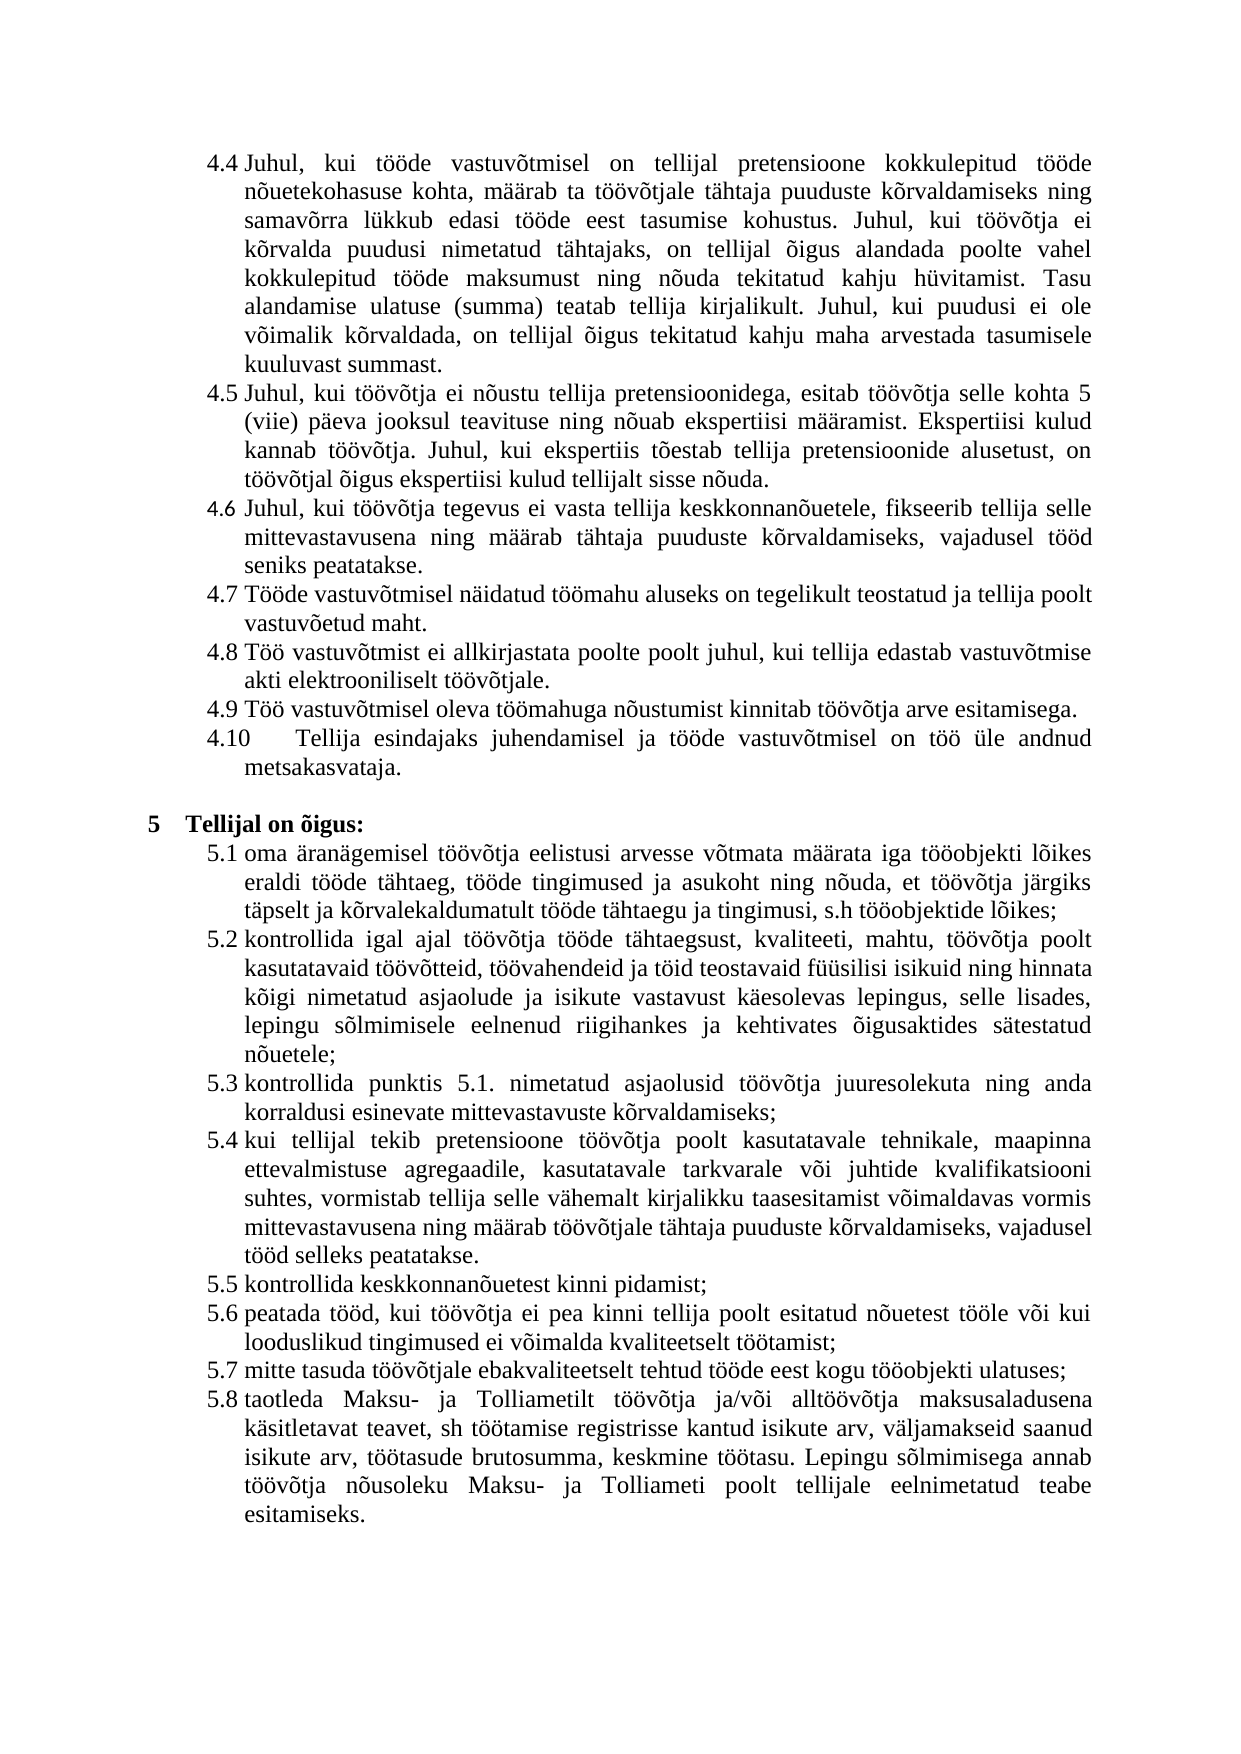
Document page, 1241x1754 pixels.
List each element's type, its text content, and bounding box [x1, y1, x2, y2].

list Töö vastuvõtmisel oleva töömahuga nõustumist kinnitab töövõtja arve esitamisega. [207, 694, 1093, 723]
list Juhul, kui töövõtja ei nõustu tellija pretensioonidega, esitab töövõtja selle kohta 5 (viie) päeva jooksul teavituse ning nõuab ekspertiisi määramist. Ekspertiisi kulud kannab töövõtja. Juhul, kui ekspertiis tõestab tellija pretensioonide alusetust, on töövõtjal õigus ekspertiisi kulud tellijalt sisse nõuda. [207, 378, 1093, 493]
list Tellija esindajaks juhendamisel ja tööde vastuvõtmisel on töö üle andnud metsakasvataja. [207, 723, 1093, 780]
list Juhul, kui töövõtja tegevus ei vasta tellija keskkonnanõuetele, fikseerib tellija selle mittevastavusena ning määrab tähtaja puuduste kõrvaldamiseks, vajadusel tööd seniks peatatakse. [207, 493, 1093, 579]
list taotleda Maksu- ja Tolliametilt töövõtja ja/või alltöövõtja maksusaladusena käsitletavat teavet, sh töötamise registrisse kantud isikute arv, väljamakseid saanud isikute arv, töötasude brutosumma, keskmine töötasu. Lepingu sõlmimisega annab töövõtja nõusoleku Maksu- ja Tolliameti poolt tellijale eelnimetatud teabe esitamiseks. [207, 1384, 1093, 1528]
list peatada tööd, kui töövõtja ei pea kinni tellija poolt esitatud nõuetest tööle või kui looduslikud tingimused ei võimalda kvaliteetselt töötamist; [207, 1298, 1093, 1355]
list kui tellijal tekib pretensioone töövõtja poolt kasutatavale tehnikale, maapinna ettevalmistuse agregaadile, kasutatavale tarkvarale või juhtide kvalifikatsiooni suhtes, vormistab tellija selle vähemalt kirjalikku taasesitamist võimaldavas vormis mittevastavusena ning määrab töövõtjale tähtaja puuduste kõrvaldamiseks, vajadusel tööd selleks peatatakse. [207, 1125, 1093, 1269]
list kontrollida keskkonnanõuetest kinni pidamist; [207, 1269, 1093, 1298]
list kontrollida punktis 5.1. nimetatud asjaolusid töövõtja juuresolekuta ning anda korraldusi esinevate mittevastavuste kõrvaldamiseks; [207, 1068, 1093, 1125]
list Juhul, kui tööde vastuvõtmisel on tellijal pretensioone kokkulepitud tööde nõuetekohasuse kohta, määrab ta töövõtjale tähtaja puuduste kõrvaldamiseks ning samavõrra lükkub edasi tööde eest tasumise kohustus. Juhul, kui töövõtja ei kõrvalda puudusi nimetatud tähtajaks, on tellijal õigus alandada poolte vahel kokkulepitud tööde maksumust ning nõuda tekitatud kahju hüvitamist. Tasu alandamise ulatuse (summa) teatab tellija kirjalikult. Juhul, kui puudusi ei ole võimalik kõrvaldada, on tellijal õigus tekitatud kahju maha arvestada tasumisele kuuluvast summast. [207, 148, 1093, 378]
list Töö vastuvõtmist ei allkirjastata poolte poolt juhul, kui tellija edastab vastuvõtmise akti elektrooniliselt töövõtjale. [207, 637, 1093, 694]
list mitte tasuda töövõtjale ebakvaliteetselt tehtud tööde eest kogu tööobjekti ulatuses; [207, 1355, 1093, 1384]
list Tellijal on õigus: [148, 809, 1093, 838]
list Tööde vastuvõtmisel näidatud töömahu aluseks on tegelikult teostatud ja tellija poolt vastuvõetud maht. [207, 579, 1093, 637]
list kontrollida igal ajal töövõtja tööde tähtaegsust, kvaliteeti, mahtu, töövõtja poolt kasutatavaid töövõtteid, töövahendeid ja töid teostavaid füüsilisi isikuid ning hinnata kõigi nimetatud asjaolude ja isikute vastavust käesolevas lepingus, selle lisades, lepingu sõlmimisele eelnenud riigihankes ja kehtivates õigusaktides sätestatud nõuetele; [207, 924, 1093, 1068]
list oma äranägemisel töövõtja eelistusi arvesse võtmata määrata iga tööobjekti lõikes eraldi tööde tähtaeg, tööde tingimused ja asukoht ning nõuda, et töövõtja järgiks täpselt ja kõrvalekaldumatult tööde tähtaegu ja tingimusi, s.h tööobjektide lõikes; [207, 838, 1093, 924]
